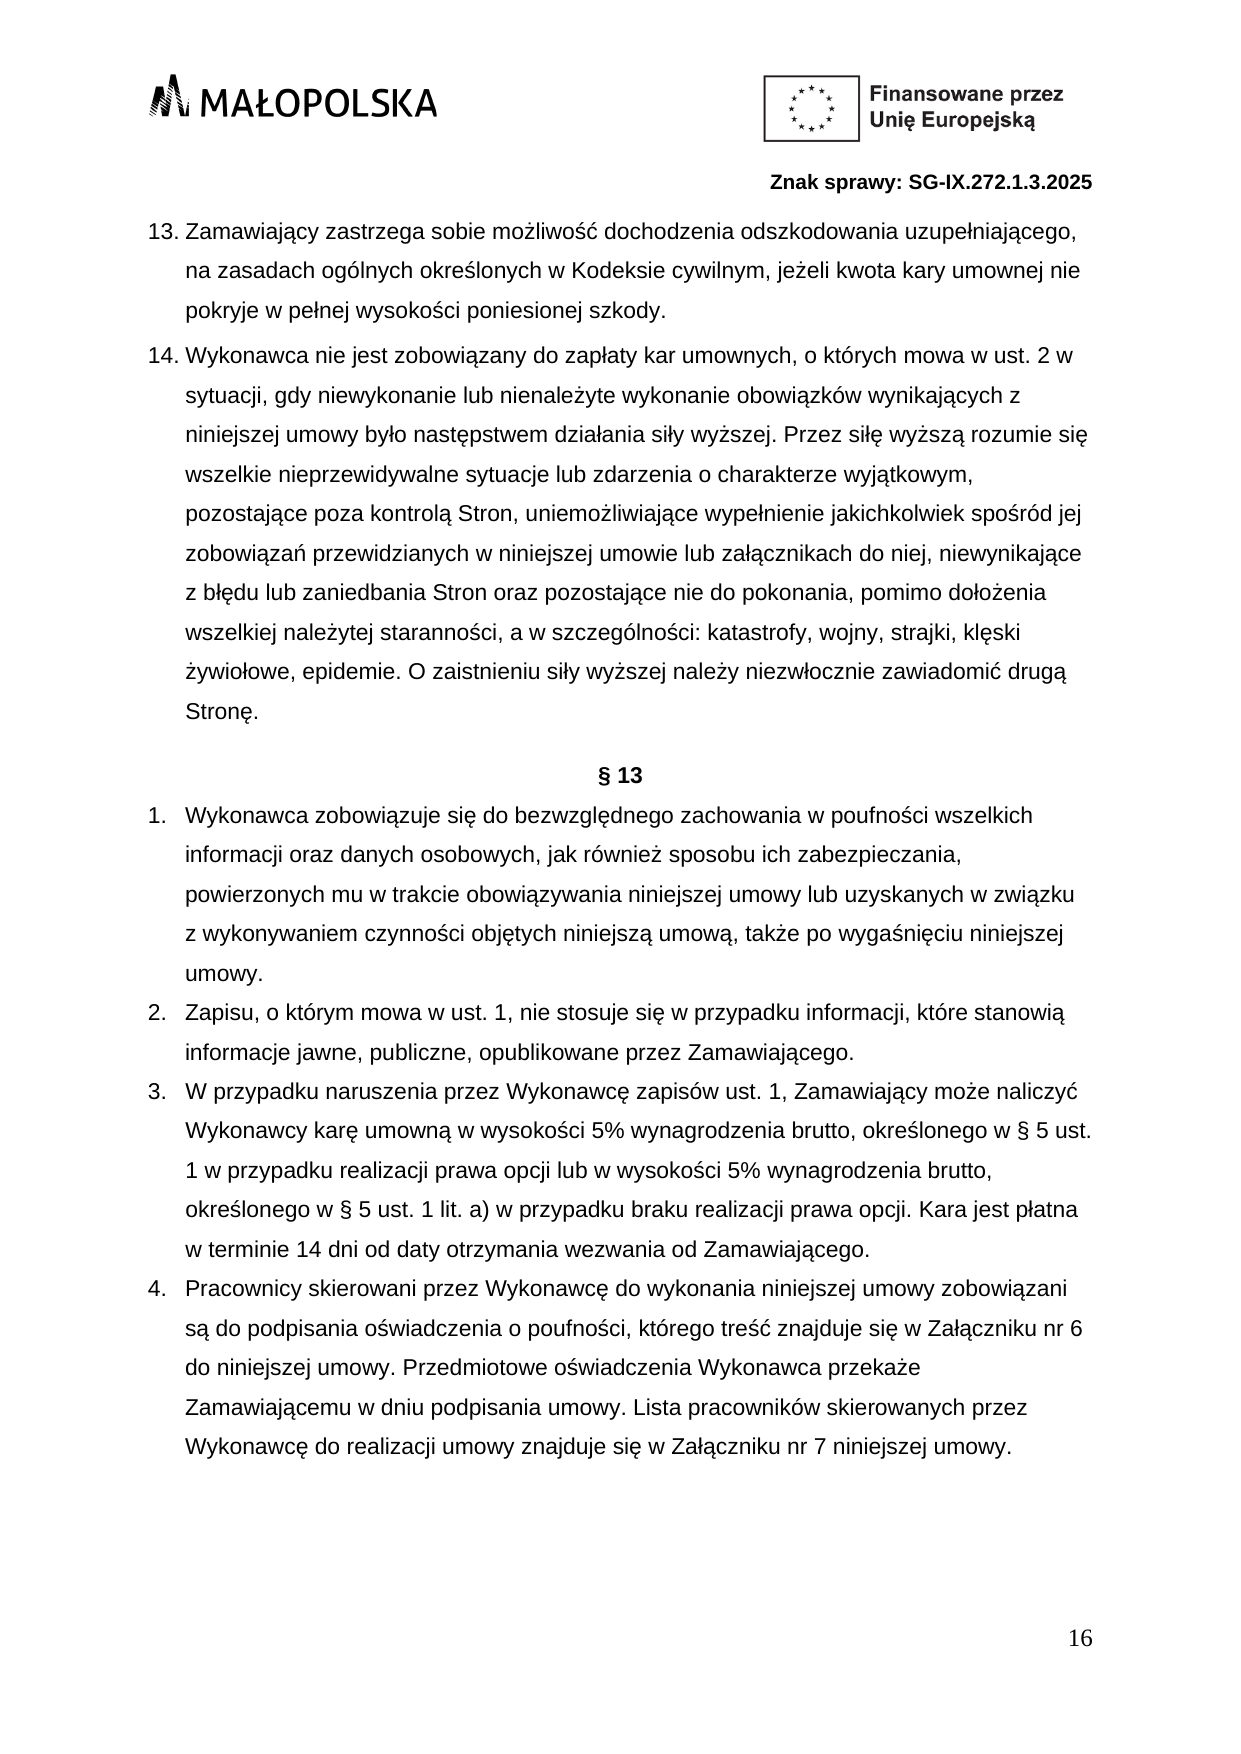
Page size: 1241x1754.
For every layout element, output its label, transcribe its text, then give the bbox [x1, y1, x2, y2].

picture [147, 73, 437, 118]
list Wykonawca nie jest zobowiązany do zapłaty kar umownych, o których mowa w ust. 2 w sytuacji, gdy niewykonanie lub nienależyte wykonanie obowiązków wynikających z niniejszej umowy było następstwem działania siły wyższej. Przez siłę wyższą rozumie się wszelkie nieprzewidywalne sytuacje lub zdarzenia o charakterze wyjątkowym, pozostające poza kontrolą Stron, uniemożliwiające wypełnienie jakichkolwiek spośród jej zobowiązań przewidzianych w niniejszej umowie lub załącznikach do niej, niewynikające z błędu lub zaniedbania Stron oraz pozostające nie do pokonania, pomimo dołożenia wszelkiej należytej staranności, a w szczególności: katastrofy, wojny, strajki, klęski żywiołowe, epidemie. O zaistnieniu siły wyższej należy niezwłocznie zawiadomić drugą Stronę. [148, 342, 1093, 724]
list W przypadku naruszenia przez Wykonawcę zapisów ust. 1, Zamawiający może naliczyć Wykonawcy karę umowną w wysokości 5% wynagrodzenia brutto, określonego w § 5 ust. 1 w przypadku realizacji prawa opcji lub w wysokości 5% wynagrodzenia brutto, określonego w § 5 ust. 1 lit. a) w przypadku braku realizacji prawa opcji. Kara jest płatna w terminie 14 dni od daty otrzymania wezwania od Zamawiającego. [148, 1078, 1093, 1262]
list Pracownicy skierowani przez Wykonawcę do wykonania niniejszej umowy zobowiązani są do podpisania oświadczenia o poufności, którego treść znajduje się w Załączniku nr 6 do niniejszej umowy. Przedmiotowe oświadczenia Wykonawca przekaże Zamawiającemu w dniu podpisania umowy. Lista pracowników skierowanych przez Wykonawcę do realizacji umowy znajduje się w Załączniku nr 7 niniejszej umowy. [148, 1275, 1093, 1459]
list Zamawiający zastrzega sobie możliwość dochodzenia odszkodowania uzupełniającego, na zasadach ogólnych określonych w Kodeksie cywilnym, jeżeli kwota kary umownej nie pokryje w pełnej wysokości poniesionej szkody. [148, 218, 1093, 323]
subtitle § 13 [148, 762, 1093, 788]
list Zapisu, o którym mowa w ust. 1, nie stosuje się w przypadku informacji, które stanowią informacje jawne, publiczne, opublikowane przez Zamawiającego. [148, 999, 1093, 1065]
list Wykonawca zobowiązuje się do bezwzględnego zachowania w poufności wszelkich informacji oraz danych osobowych, jak również sposobu ich zabezpieczania, powierzonych mu w trakcie obowiązywania niniejszej umowy lub uzyskanych w związku z wykonywaniem czynności objętych niniejszą umową, także po wygaśnięciu niniejszej umowy. [148, 802, 1093, 986]
picture [761, 73, 1093, 144]
